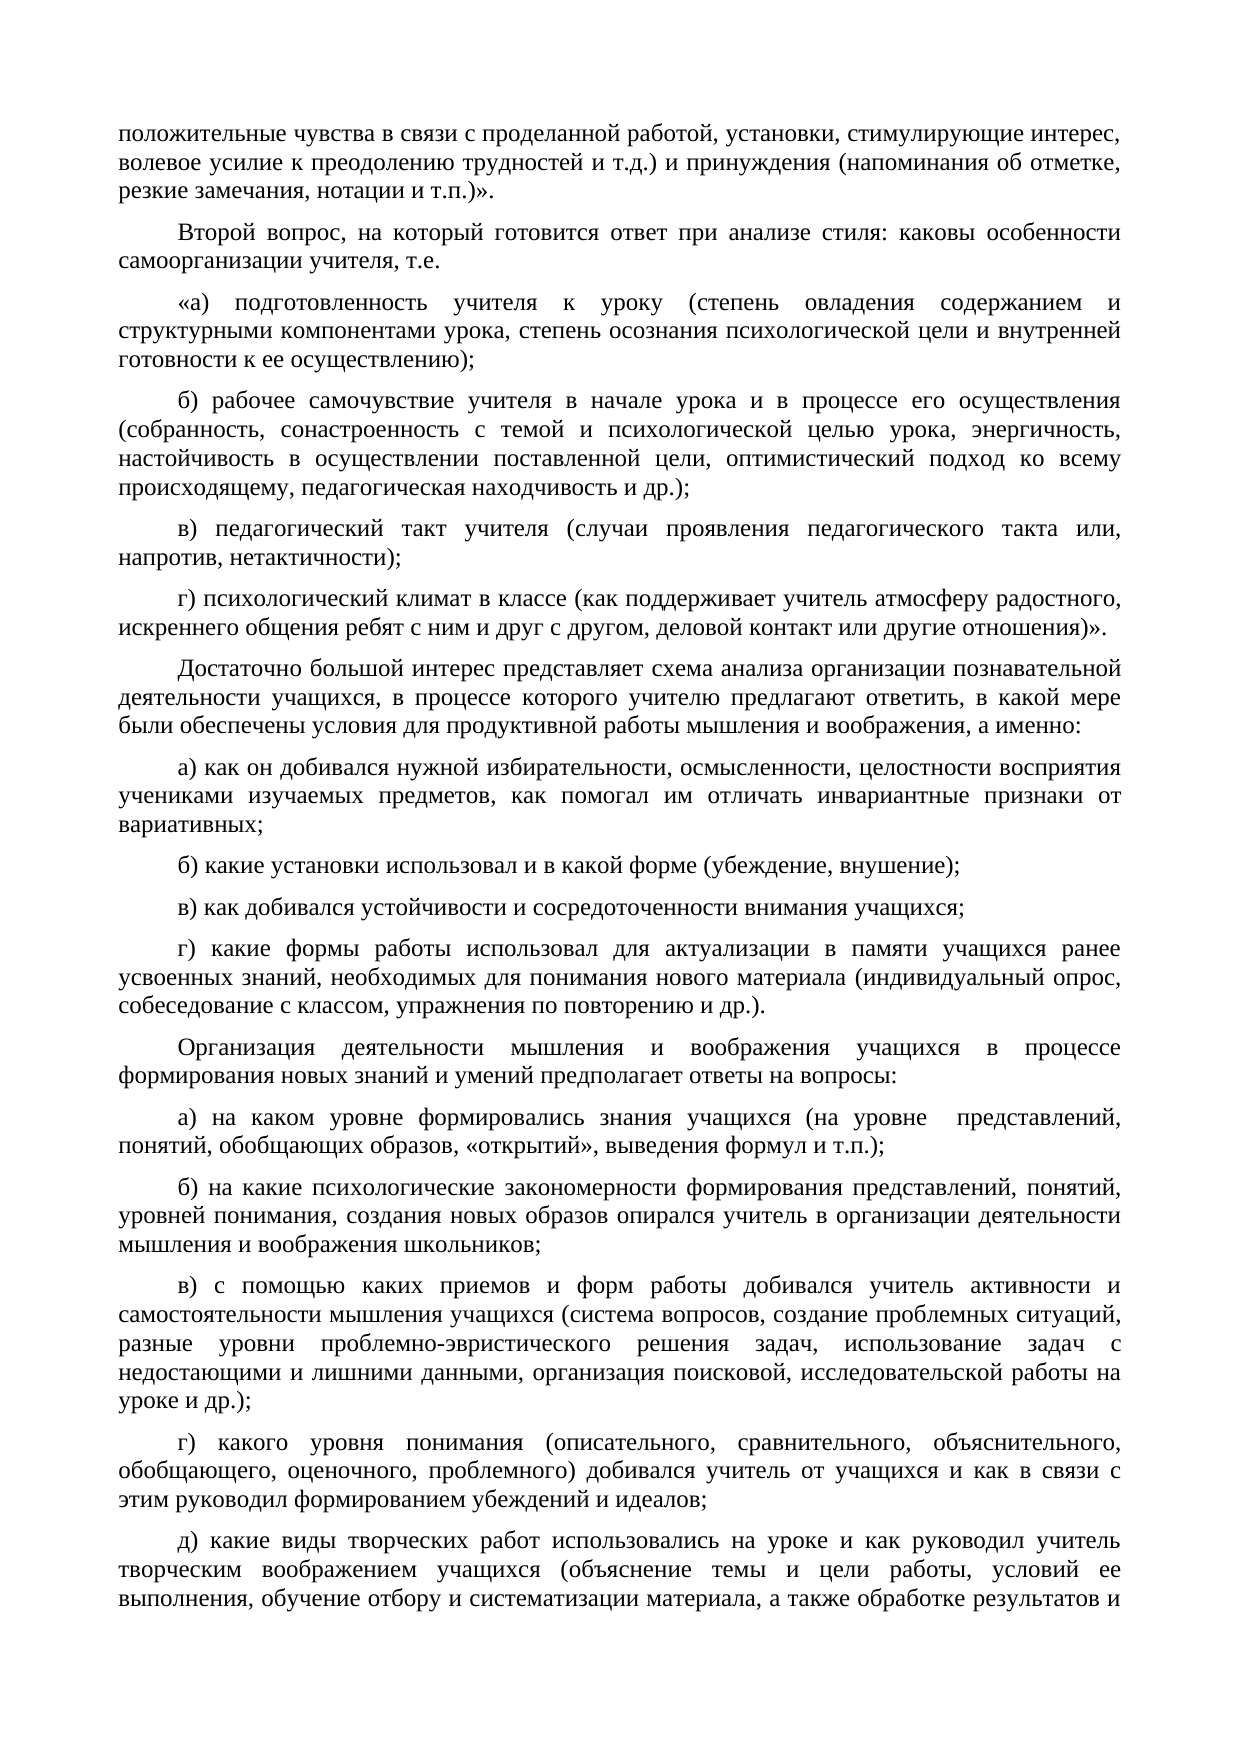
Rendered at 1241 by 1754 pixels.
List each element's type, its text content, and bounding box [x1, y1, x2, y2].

text Организация деятельности мышления и воображения учащихся в процессе формирования новых знаний и умений предполагает ответы на вопросы: [118, 1032, 1122, 1089]
text б) рабочее самочувствие учителя в начале урока и в процессе его осуществления (собранность, сонастроенность с темой и психологической целью урока, энергичность, настойчивость в осуществлении поставленной цели, оптимистический подход ко всему происходящему, педагогическая находчивость и др.); [118, 386, 1122, 501]
text а) на каком уровне формировались знания учащихся (на уровне представлений, понятий, обобщающих образов, «открытий», выведения формул и т.п.); [118, 1102, 1122, 1159]
text в) с помощью каких приемов и форм работы добивался учитель активности и самостоятельности мышления учащихся (система вопросов, создание проблемных ситуаций, разные уровни проблемно-эвристического решения задач, использование задач с недостающими и лишними данными, организация поисковой, исследовательской работы на уроке и др.); [118, 1271, 1122, 1414]
text г) психологический климат в классе (как поддерживает учитель атмосферу радостного, искреннего общения ребят с ним и друг с другом, деловой контакт или другие отношения)». [118, 583, 1122, 641]
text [118, 118, 1122, 204]
text «а) подготовленность учителя к уроку (степень овладения содержанием и структурными компонентами урока, степень осознания психологической цели и внутренней готовности к ее осуществлению); [118, 287, 1122, 373]
text в) педагогический такт учителя (случаи проявления педагогического такта или, напротив, нетактичности); [118, 513, 1122, 571]
text в) как добивался устойчивости и сосредоточенности внимания учащихся; [118, 892, 1122, 921]
text б) какие установки использовал и в какой форме (убеждение, внушение); [118, 851, 1122, 879]
text б) на какие психологические закономерности формирования представлений, понятий, уровней понимания, создания новых образов опирался учитель в организации деятельности мышления и воображения школьников; [118, 1172, 1122, 1258]
text г) какого уровня понимания (описательного, сравнительного, объяснительного, обобщающего, оценочного, проблемного) добивался учитель от учащихся и как в связи с этим руководил формированием убеждений и идеалов; [118, 1427, 1122, 1513]
text Достаточно большой интерес представляет схема анализа организации познавательной деятельности учащихся, в процессе которого учителю предлагают ответить, в какой мере были обеспечены условия для продуктивной работы мышления и воображения, а именно: [118, 653, 1122, 739]
text г) какие формы работы использовал для актуализации в памяти учащихся ранее усвоенных знаний, необходимых для понимания нового материала (индивидуальный опрос, собеседование с классом, упражнения по повторению и др.). [118, 933, 1122, 1019]
text Второй вопрос, на который готовится ответ при анализе стиля: каковы особенности самоорганизации учителя, т.е. [118, 217, 1122, 274]
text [118, 1526, 1122, 1612]
text а) как он добивался нужной избирательности, осмысленности, целостности восприятия учениками изучаемых предметов, как помогал им отличать инвариантные признаки от вариативных; [118, 752, 1122, 838]
